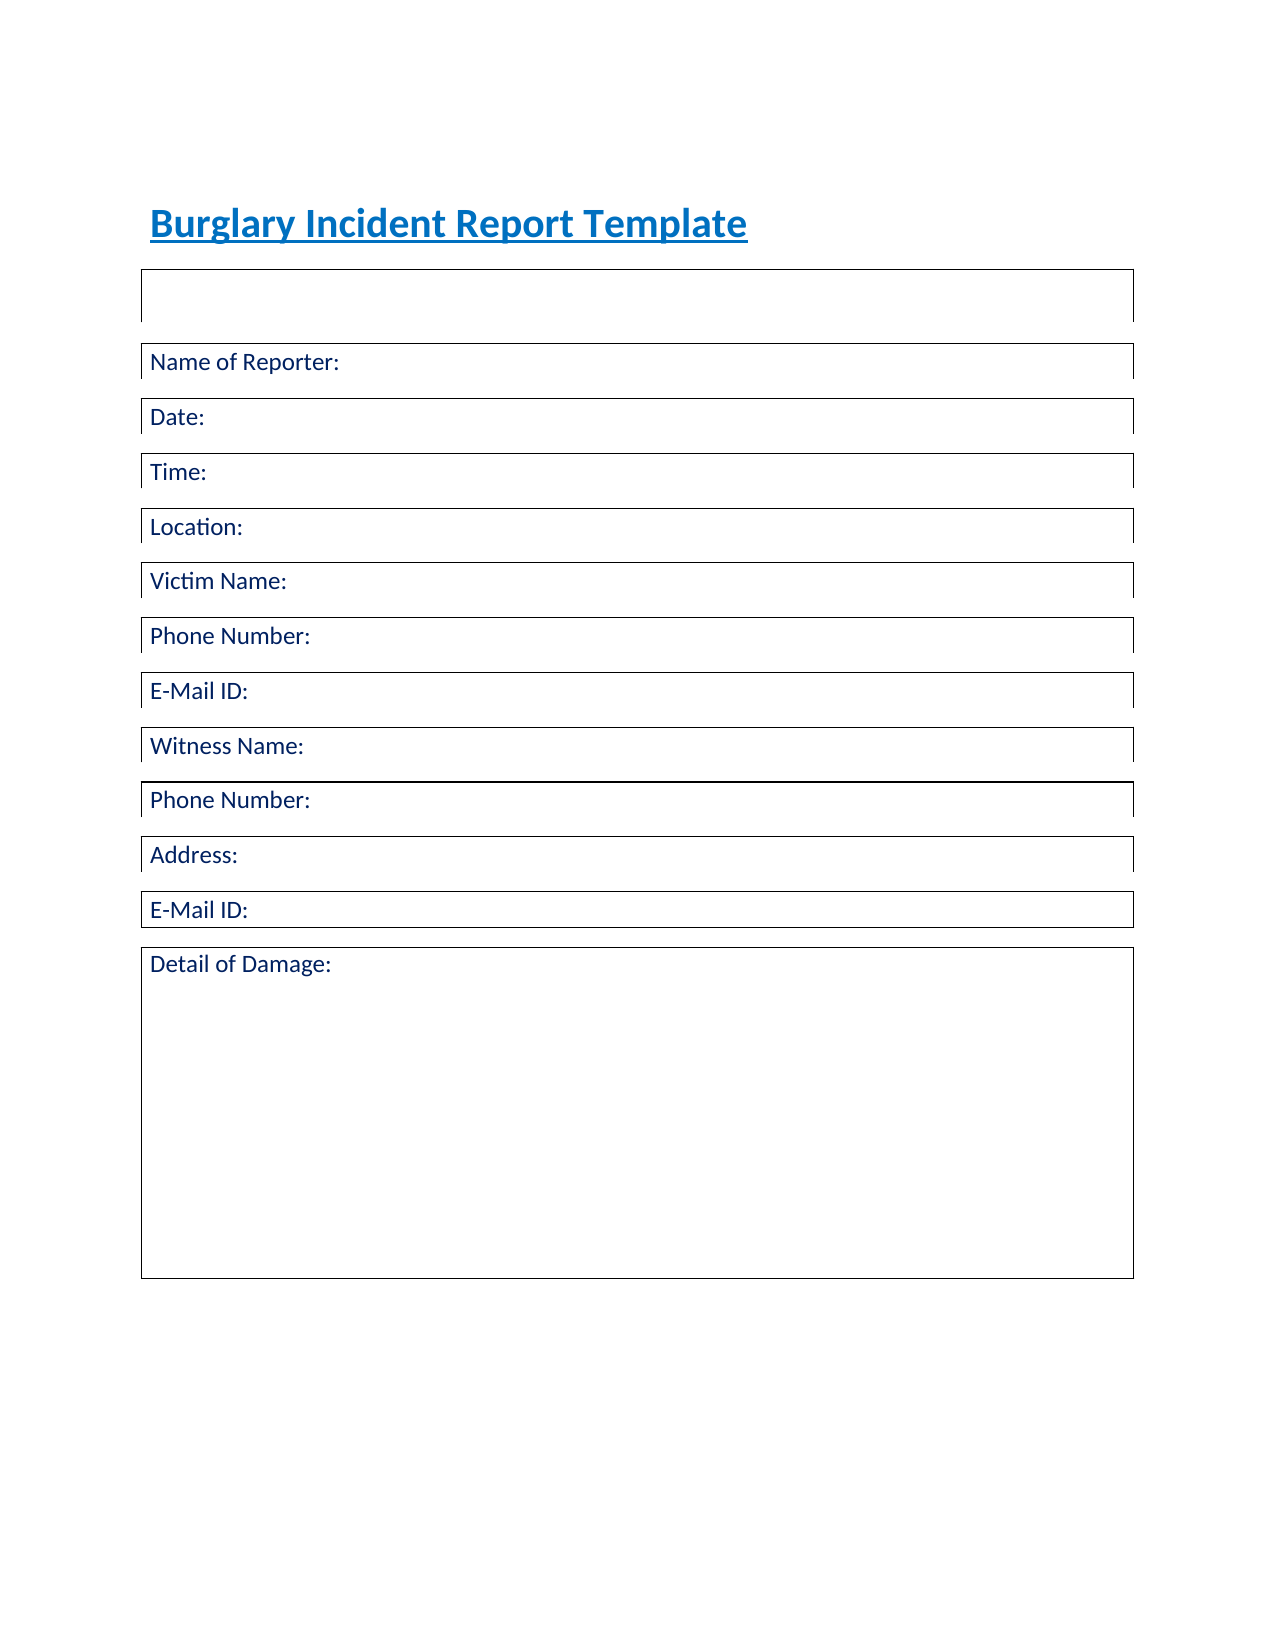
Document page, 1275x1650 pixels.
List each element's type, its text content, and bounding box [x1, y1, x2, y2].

text Victim Name: [142, 563, 1133, 598]
text Time: [142, 454, 1133, 488]
text E-Mail ID: [142, 892, 1133, 927]
text Detail of Damage: [142, 948, 1133, 978]
text Phone Number: [142, 783, 1133, 817]
text Name of Reporter: [142, 344, 1133, 379]
text E-Mail ID: [142, 673, 1133, 708]
text Phone Number: [142, 618, 1133, 653]
text Witness Name: [142, 728, 1133, 762]
text Burglary Incident Report Template [150, 197, 1125, 248]
text Location: [142, 509, 1133, 543]
text Address: [142, 837, 1133, 872]
text Date: [142, 399, 1133, 434]
